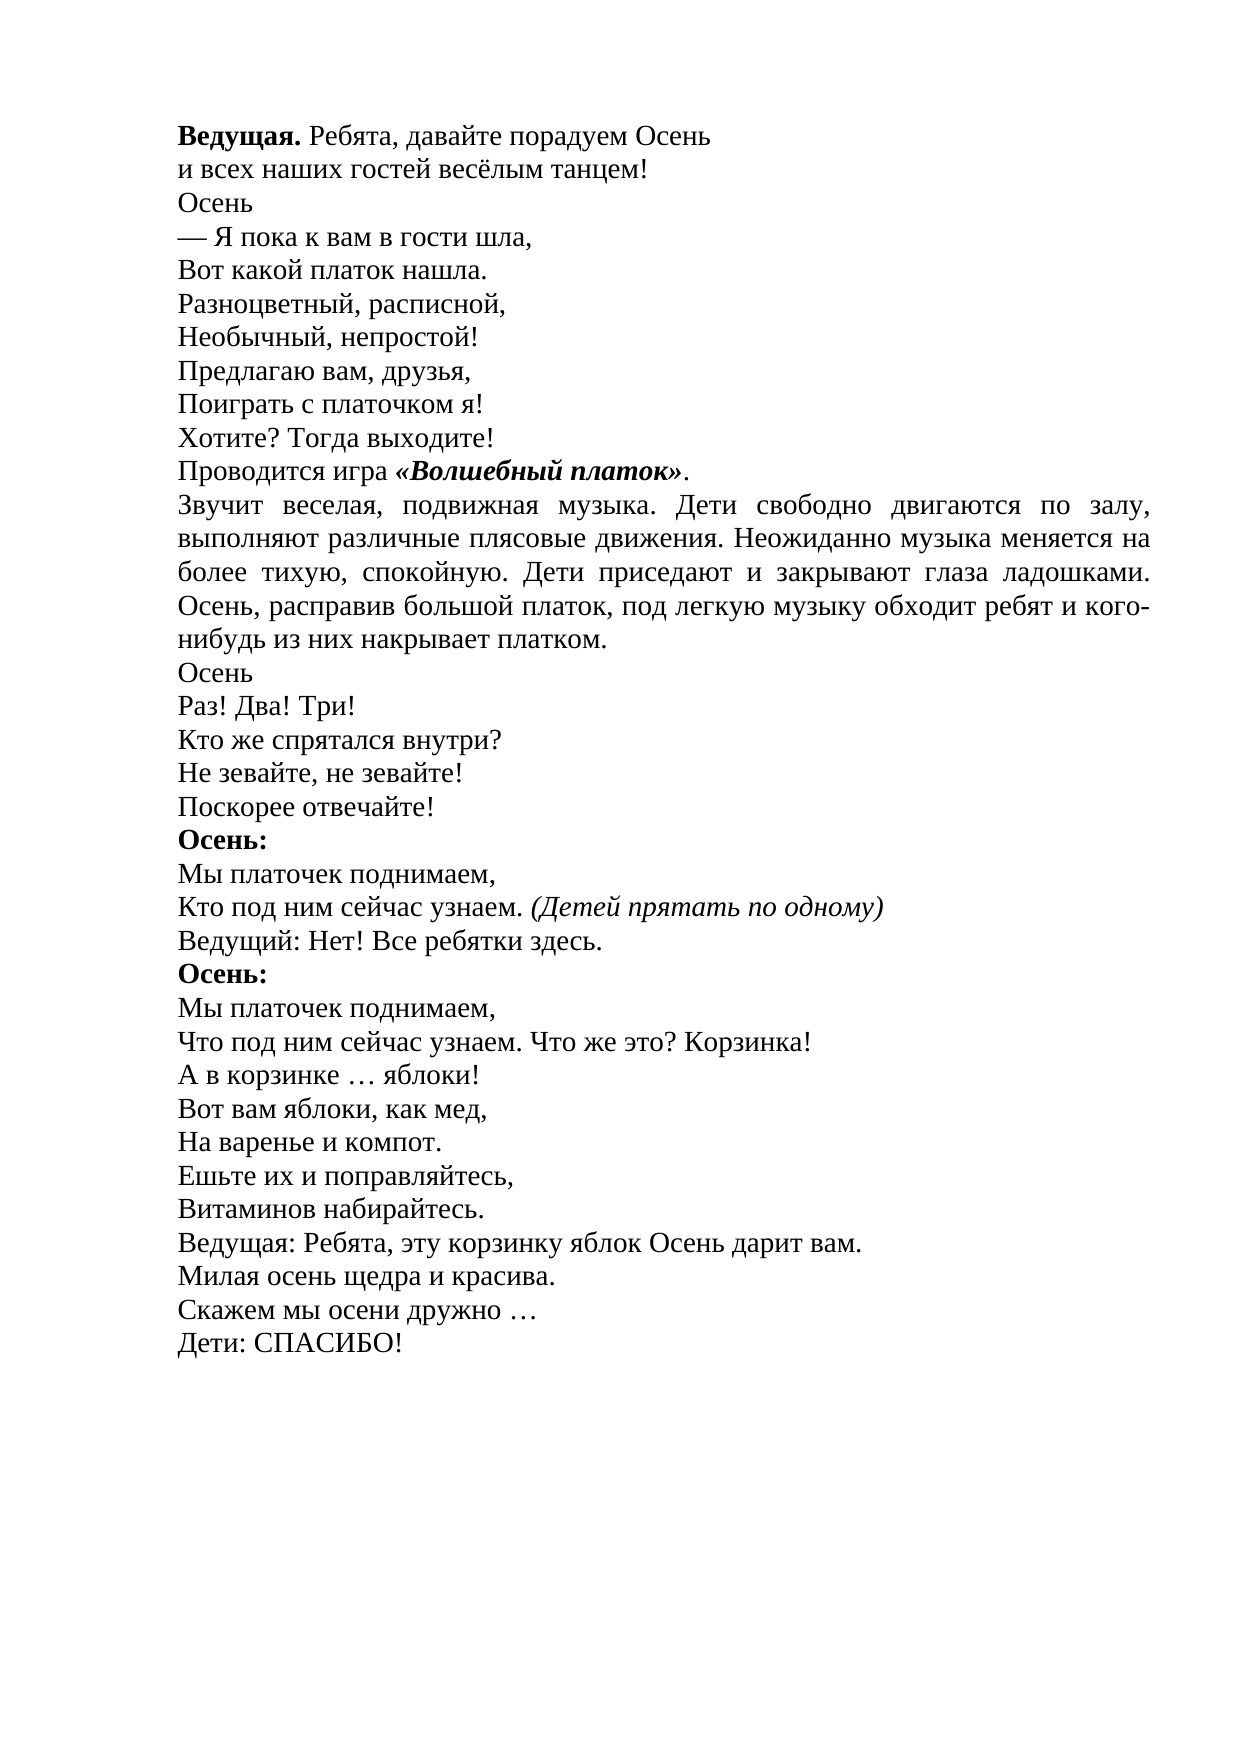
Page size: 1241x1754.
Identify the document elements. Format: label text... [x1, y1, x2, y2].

text Осень: [177, 822, 1152, 856]
text Раз! Два! Три! [177, 688, 1152, 722]
text — Я пока к вам в гости шла, [177, 219, 1152, 252]
text А в корзинке … яблоки! [177, 1057, 1152, 1091]
text Ешьте их и поправляйтесь, [177, 1158, 1152, 1191]
text Что под ним сейчас узнаем. Что же это? Корзинка! [177, 1024, 1152, 1057]
text Ведущий: Нет! Все ребятки здесь. [177, 923, 1152, 957]
text Вот вам яблоки, как мед, [177, 1091, 1152, 1124]
text Поиграть с платочком я! [177, 386, 1152, 420]
text Милая осень щедра и красива. [177, 1258, 1152, 1292]
text Мы платочек поднимаем, [177, 856, 1152, 889]
text Витаминов набирайтесь. [177, 1191, 1152, 1225]
text Мы платочек поднимаем, [177, 990, 1152, 1024]
text Поскорее отвечайте! [177, 789, 1152, 822]
text Проводится игра «Волшебный платок». [177, 453, 1152, 487]
text На варенье и компот. [177, 1124, 1152, 1158]
text Не зевайте, не зевайте! [177, 755, 1152, 789]
text Звучит веселая, подвижная музыка. Дети свободно двигаются по залу, выполняют различные плясовые движения. Неожиданно музыка меняется на более тихую, спокойную. Дети приседают и закрывают глаза ладошками. Осень, расправив большой платок, под легкую музыку обходит ребят и кого-нибудь из них накрывает платком. [177, 487, 1152, 655]
text Осень [177, 655, 1152, 688]
text Скажем мы осени дружно … [177, 1292, 1152, 1326]
text Разноцветный, расписной, [177, 286, 1152, 319]
text Осень: [177, 957, 1152, 990]
text Кто под ним сейчас узнаем. (Детей прятать по одному) [177, 889, 1152, 923]
text Предлагаю вам, друзья, [177, 353, 1152, 386]
text Дети: СПАСИБО! [177, 1326, 1152, 1359]
text Хотите? Тогда выходите! [177, 420, 1152, 453]
text Ведущая: Ребята, эту корзинку яблок Осень дарит вам. [177, 1225, 1152, 1258]
text Кто же спрятался внутри? [177, 722, 1152, 755]
text Вот какой платок нашла. [177, 252, 1152, 286]
text Осень [177, 185, 1152, 219]
text Необычный, непростой! [177, 319, 1152, 353]
